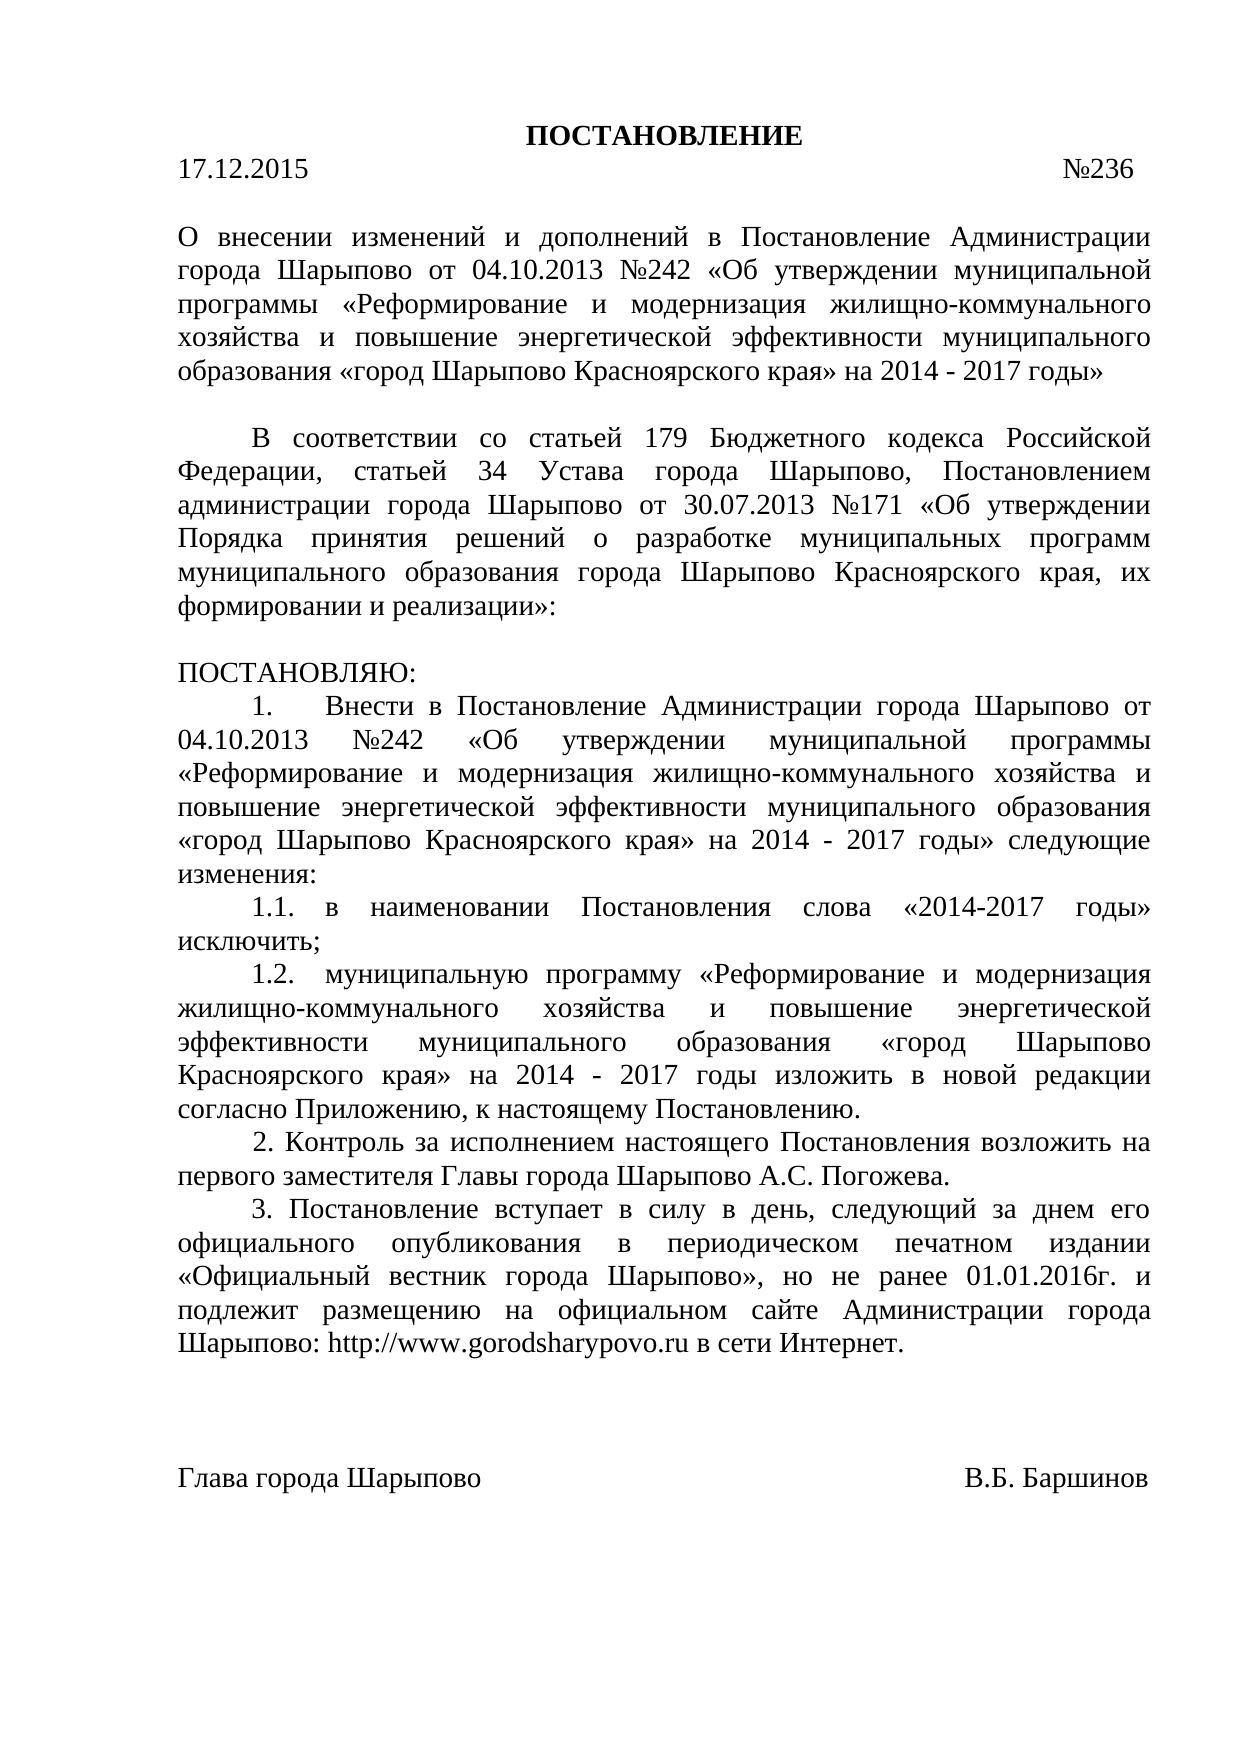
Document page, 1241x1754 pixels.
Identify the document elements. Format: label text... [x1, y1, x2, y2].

list 2. Контроль за исполнением настоящего Постановления возложить на первого заместителя Главы города Шарыпово А.С. Погожева. [177, 1124, 1152, 1191]
list Внести в Постановление Администрации города Шарыпово от 04.10.2013 №242 «Об утверждении муниципальной программы «Реформирование и модернизация жилищно-коммунального хозяйства и повышение энергетической эффективности муниципального образования «город Шарыпово Красноярского края» на 2014 - 2017 годы» следующие изменения: [177, 688, 1152, 889]
text О внесении изменений и дополнений в Постановление Администрации города Шарыпово от 04.10.2013 №242 «Об утверждении муниципальной программы «Реформирование и модернизация жилищно-коммунального хозяйства и повышение энергетической эффективности муниципального образования «город Шарыпово Красноярского края» на 2014 - 2017 годы» [177, 219, 1152, 386]
text ПОСТАНОВЛЯЮ: [177, 655, 1152, 688]
text В соответствии со статьей 179 Бюджетного кодекса Российской Федерации, статьей 34 Устава города Шарыпово, Постановлением администрации города Шарыпово от 30.07.2013 №171 «Об утверждении Порядка принятия решений о разработке муниципальных программ муниципального образования города Шарыпово Красноярского края, их формировании и реализации»: [177, 420, 1152, 621]
text Глава города Шарыпово В.Б. Баршинов [177, 1460, 1152, 1493]
list в наименовании Постановления слова «2014-2017 годы» исключить; [177, 889, 1152, 957]
list 3. Постановление вступает в силу в день, следующий за днем его официального опубликования в периодическом печатном издании «Официальный вестник города Шарыпово», но не ранее 01.01.2016г. и подлежит размещению на официальном сайте Администрации города Шарыпово: http://www.gorodsharypovo.ru в сети Интернет. [177, 1191, 1152, 1359]
text ПОСТАНОВЛЕНИЕ [177, 118, 1152, 152]
text 17.12.2015 №236 [177, 152, 1152, 185]
list муниципальную программу «Реформирование и модернизация жилищно-коммунального хозяйства и повышение энергетической эффективности муниципального образования «город Шарыпово Красноярского края» на 2014 - 2017 годы изложить в новой редакции согласно Приложению, к настоящему Постановлению. [177, 957, 1152, 1124]
